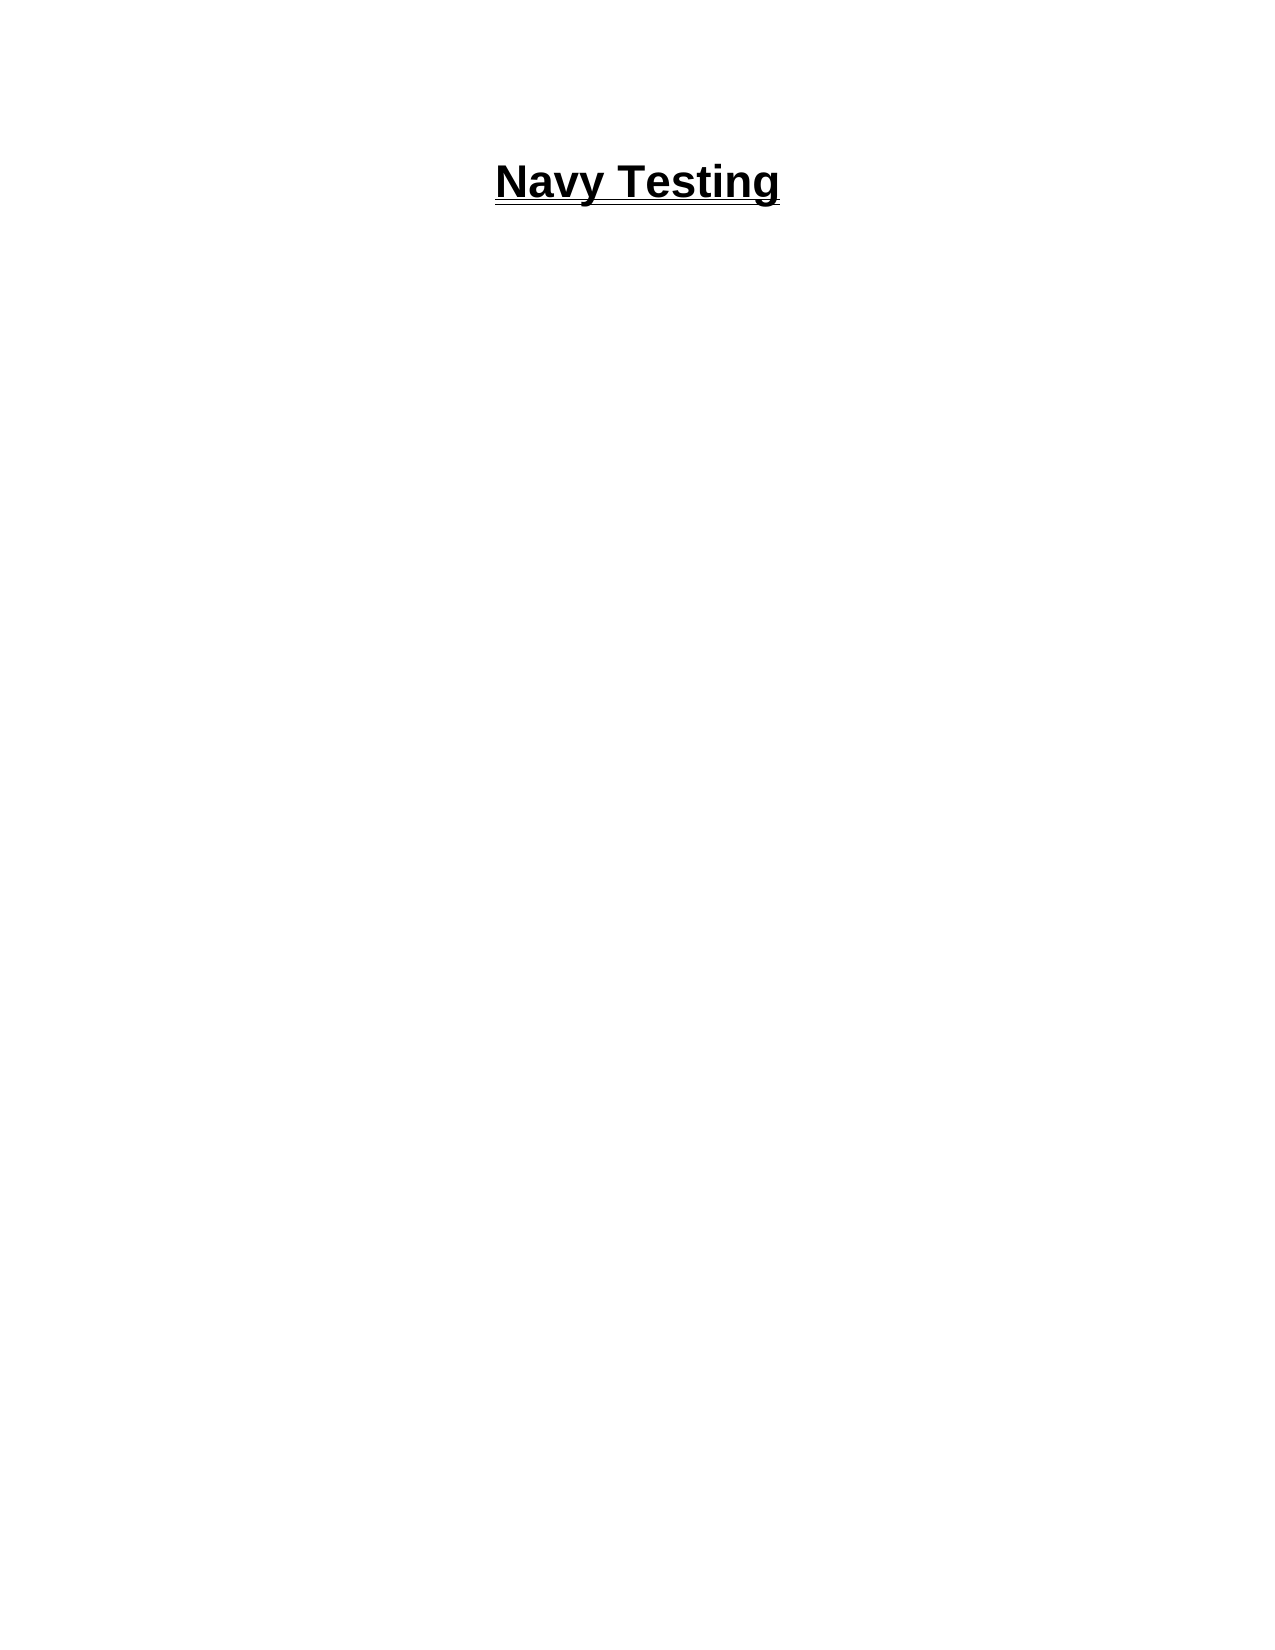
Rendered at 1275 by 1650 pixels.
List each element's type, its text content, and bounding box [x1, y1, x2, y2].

subtitle Navy Testing [150, 154, 1125, 207]
